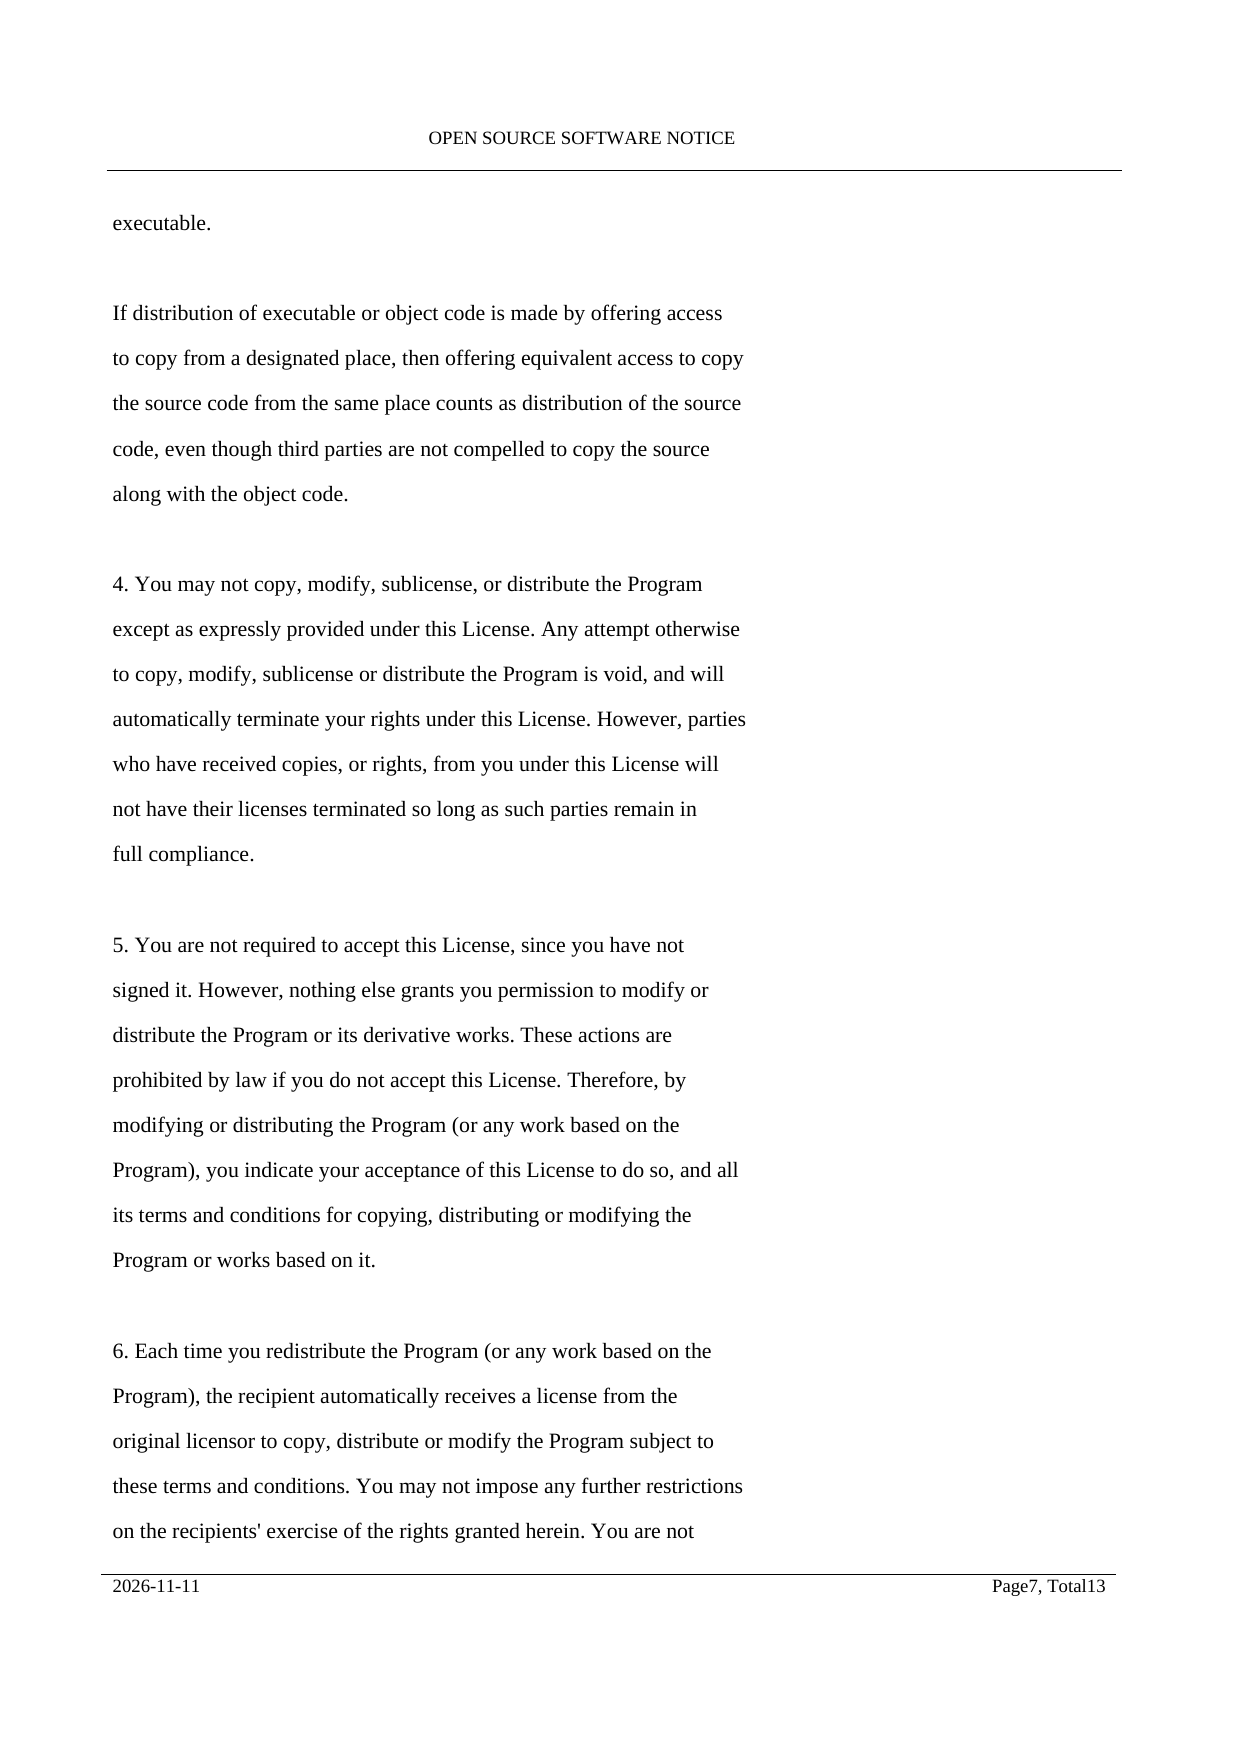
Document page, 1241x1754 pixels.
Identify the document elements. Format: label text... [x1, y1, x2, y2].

text signed it. However, nothing else grants you permission to modify or [112, 973, 1128, 1006]
text except as expressly provided under this License. Any attempt otherwise [112, 612, 1128, 645]
text these terms and conditions. You may not impose any further restrictions [112, 1469, 1128, 1502]
text Program), you indicate your acceptance of this License to do so, and all [112, 1153, 1128, 1186]
text original licensor to copy, distribute or modify the Program subject to [112, 1424, 1128, 1457]
text 6. Each time you redistribute the Program (or any work based on the [112, 1334, 1128, 1366]
text not have their licenses terminated so long as such parties remain in [112, 793, 1128, 825]
text Program), the recipient automatically receives a license from the [112, 1379, 1128, 1412]
text to copy, modify, sublicense or distribute the Program is void, and will [112, 657, 1128, 690]
text 5. You are not required to accept this License, since you have not [112, 928, 1128, 961]
text prohibited by law if you do not accept this License. Therefore, by [112, 1063, 1128, 1096]
text Program or works based on it. [112, 1244, 1128, 1276]
text code, even though third parties are not compelled to copy the source [112, 432, 1128, 464]
text its terms and conditions for copying, distributing or modifying the [112, 1199, 1128, 1231]
text If distribution of executable or object code is made by offering access [112, 297, 1128, 329]
text full compliance. [112, 838, 1128, 870]
text distribute the Program or its derivative works. These actions are [112, 1018, 1128, 1051]
text automatically terminate your rights under this License. However, parties [112, 702, 1128, 735]
text who have received copies, or rights, from you under this License will [112, 748, 1128, 780]
text executable. [112, 206, 1128, 239]
text the source code from the same place counts as distribution of the source [112, 387, 1128, 419]
text to copy from a designated place, then offering equivalent access to copy [112, 342, 1128, 374]
text on the recipients' exercise of the rights granted herein. You are not [112, 1514, 1128, 1547]
text 4. You may not copy, modify, sublicense, or distribute the Program [112, 567, 1128, 600]
text modifying or distributing the Program (or any work based on the [112, 1108, 1128, 1141]
text along with the object code. [112, 477, 1128, 509]
